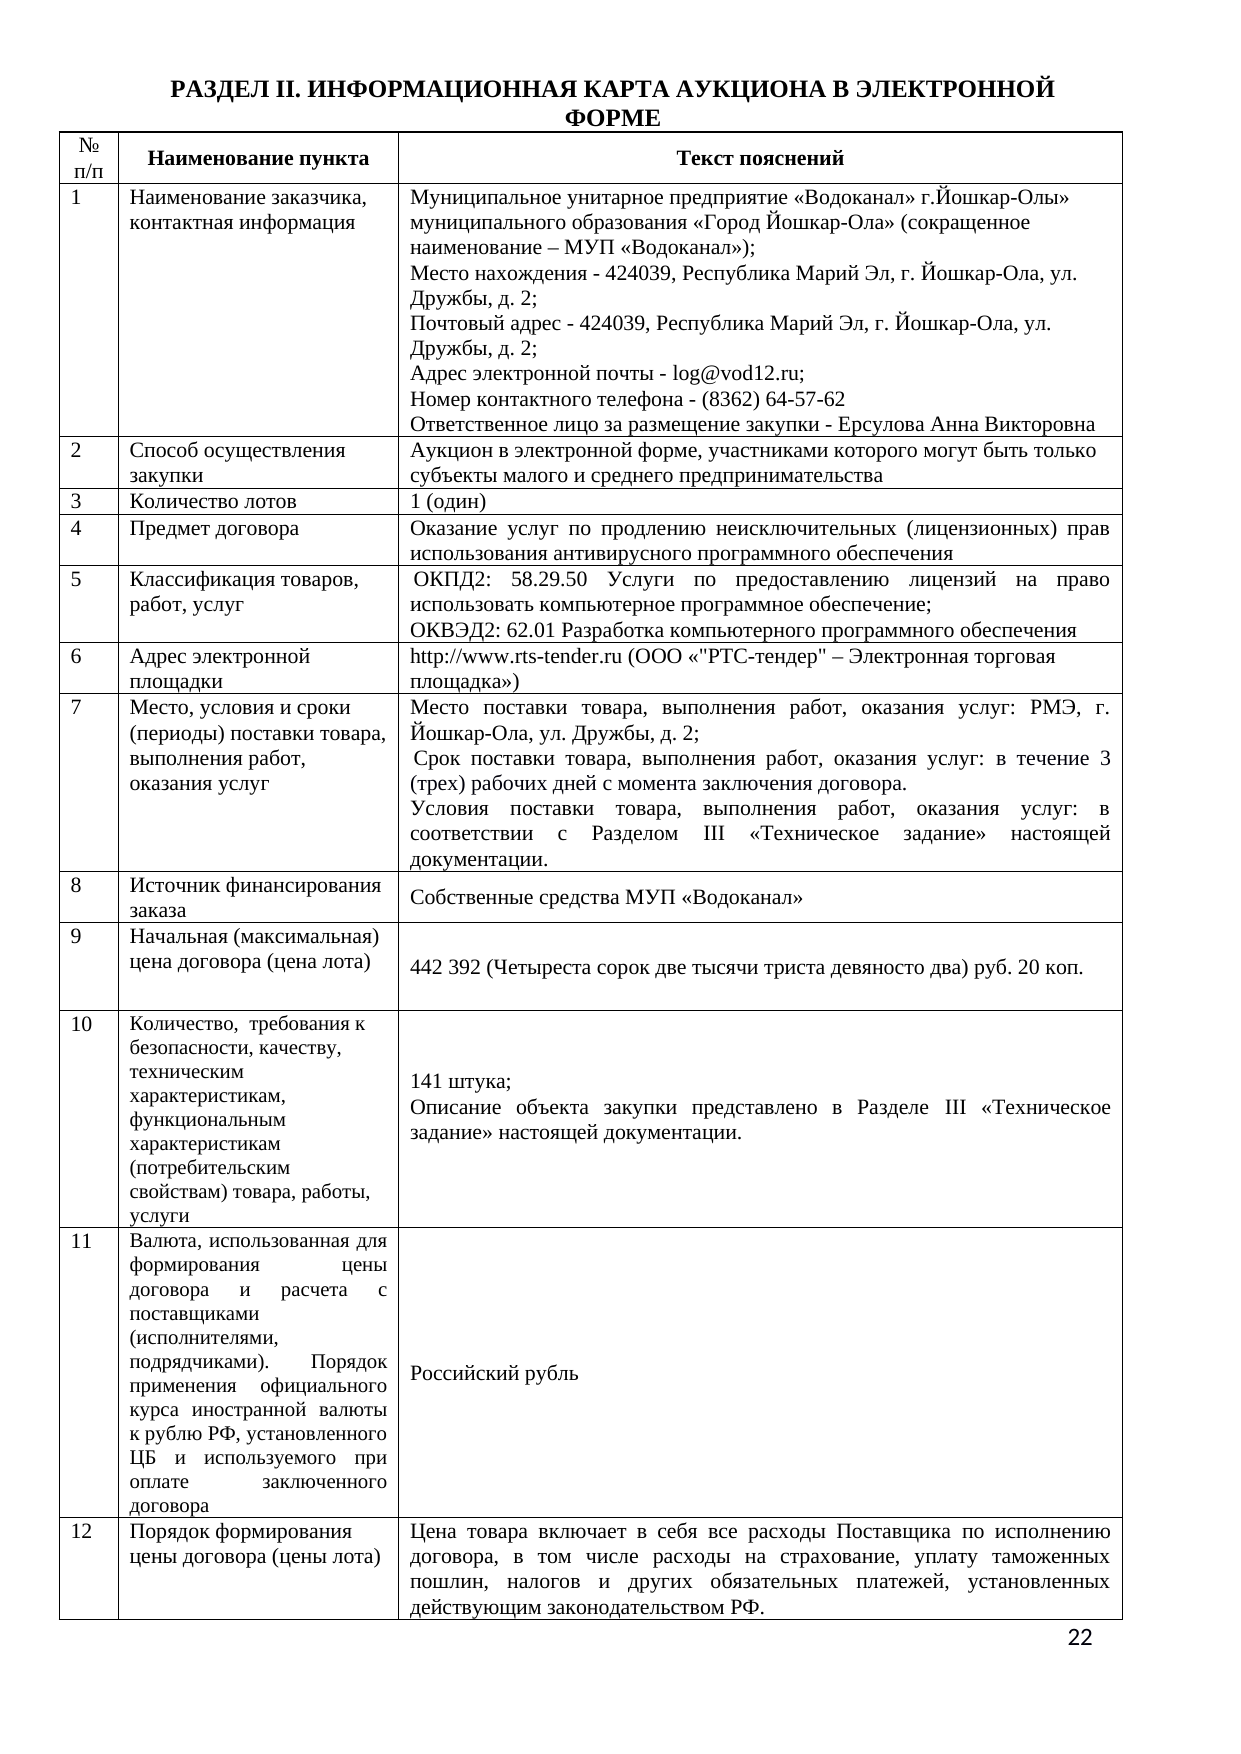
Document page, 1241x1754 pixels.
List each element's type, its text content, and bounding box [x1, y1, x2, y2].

table_cell Валюта, использованная для формирования цены договора и расчета с поставщиками (исполнителями, подрядчиками). Порядок применения официального курса иностранной валюты к рублю РФ, установленного ЦБ и используемого при оплате заключенного договора [119, 1228, 398, 1517]
text РАЗДЕЛ II. ИНФОРМАЦИОННАЯ КАРТА АУКЦИОНА В ЭЛЕКТРОННОЙ ФОРМЕ [133, 74, 1092, 131]
table_cell Собственные средства МУП «Водоканал» [399, 872, 1122, 922]
table_cell 7 [60, 694, 118, 871]
table_cell Муниципальное унитарное предприятие «Водоканал» г.Йошкар-Олы» муниципального образования «Город Йошкар-Ола» (сокращенное наименование – МУП «Водоканал»); Место нахождения - 424039, Республика Марий Эл, г. Йошкар-Ола, ул. Дружбы, д. 2; Почтовый адрес - 424039, Республика Марий Эл, г. Йошкар-Ола, ул. Дружбы, д. 2; Адрес электронной почты - log@vod12.ru; Номер контактного телефона - (8362) 64-57-62 Ответственное лицо за размещение закупки - Ерсулова Анна Викторовна [399, 184, 1122, 436]
table_cell Аукцион в электронной форме, участниками которого могут быть только субъекты малого и среднего предпринимательства [399, 437, 1122, 487]
table_cell Адрес электронной площадки [119, 643, 398, 693]
table_cell Место, условия и сроки (периоды) поставки товара, выполнения работ, оказания услуг [119, 694, 398, 871]
table_cell 442 392 (Четыреста сорок две тысячи триста девяносто два) руб. 20 коп. [399, 923, 1122, 1010]
table_cell 3 [60, 489, 118, 514]
table_cell Место поставки товара, выполнения работ, оказания услуг: РМЭ, г. Йошкар-Ола, ул. Дружбы, д. 2; Срок поставки товара, выполнения работ, оказания услуг: в течение 3 (трех) рабочих дней с момента заключения договора. Условия поставки товара, выполнения работ, оказания услуг: в соответствии с Разделом III «Техническое задание» настоящей документации. [399, 694, 1122, 871]
table_cell Цена товара включает в себя все расходы Поставщика по исполнению договора, в том числе расходы на страхование, уплату таможенных пошлин, налогов и других обязательных платежей, установленных действующим законодательством РФ. [399, 1518, 1122, 1619]
table_cell Оказание услуг по продлению неисключительных (лицензионных) прав использования антивирусного программного обеспечения [399, 515, 1122, 565]
table_cell 4 [60, 515, 118, 565]
table_header Текст пояснений [399, 133, 1122, 183]
table_cell Способ осуществления закупки [119, 437, 398, 487]
table_cell 1 (один) [399, 489, 1122, 514]
table_cell Количество лотов [119, 489, 398, 514]
table_cell 141 штука; Описание объекта закупки представлено в Разделе III «Техническое задание» настоящей документации. [399, 1011, 1122, 1227]
table_cell 9 [60, 923, 118, 1010]
table_cell Источник финансирования заказа [119, 872, 398, 922]
table_cell Российский рубль [399, 1228, 1122, 1517]
table_cell 1 [60, 184, 118, 436]
table_cell 8 [60, 872, 118, 922]
table_cell Классификация товаров, работ, услуг [119, 566, 398, 642]
table_cell Количество, требования к безопасности, качеству, техническим характеристикам, функциональным характеристикам (потребительским свойствам) товара, работы, услуги [119, 1011, 398, 1227]
table_cell 12 [60, 1518, 118, 1619]
table_cell 10 [60, 1011, 118, 1227]
table_cell 6 [60, 643, 118, 693]
table_cell Наименование заказчика, контактная информация [119, 184, 398, 436]
table_cell http://www.rts-tender.ru (ООО «"РТС-тендер" – Электронная торговая площадка») [399, 643, 1122, 693]
table_cell Начальная (максимальная) цена договора (цена лота) [119, 923, 398, 1010]
table_cell ОКПД2: 58.29.50 Услуги по предоставлению лицензий на право использовать компьютерное программное обеспечение; ОКВЭД2: 62.01 Разработка компьютерного программного обеспечения [399, 566, 1122, 642]
table_cell Предмет договора [119, 515, 398, 565]
table_cell Порядок формирования цены договора (цены лота) [119, 1518, 398, 1619]
table_cell 2 [60, 437, 118, 487]
table_cell 11 [60, 1228, 118, 1517]
table_header Наименование пункта [119, 133, 398, 183]
table_header № п/п [60, 133, 118, 183]
table_cell 5 [60, 566, 118, 642]
